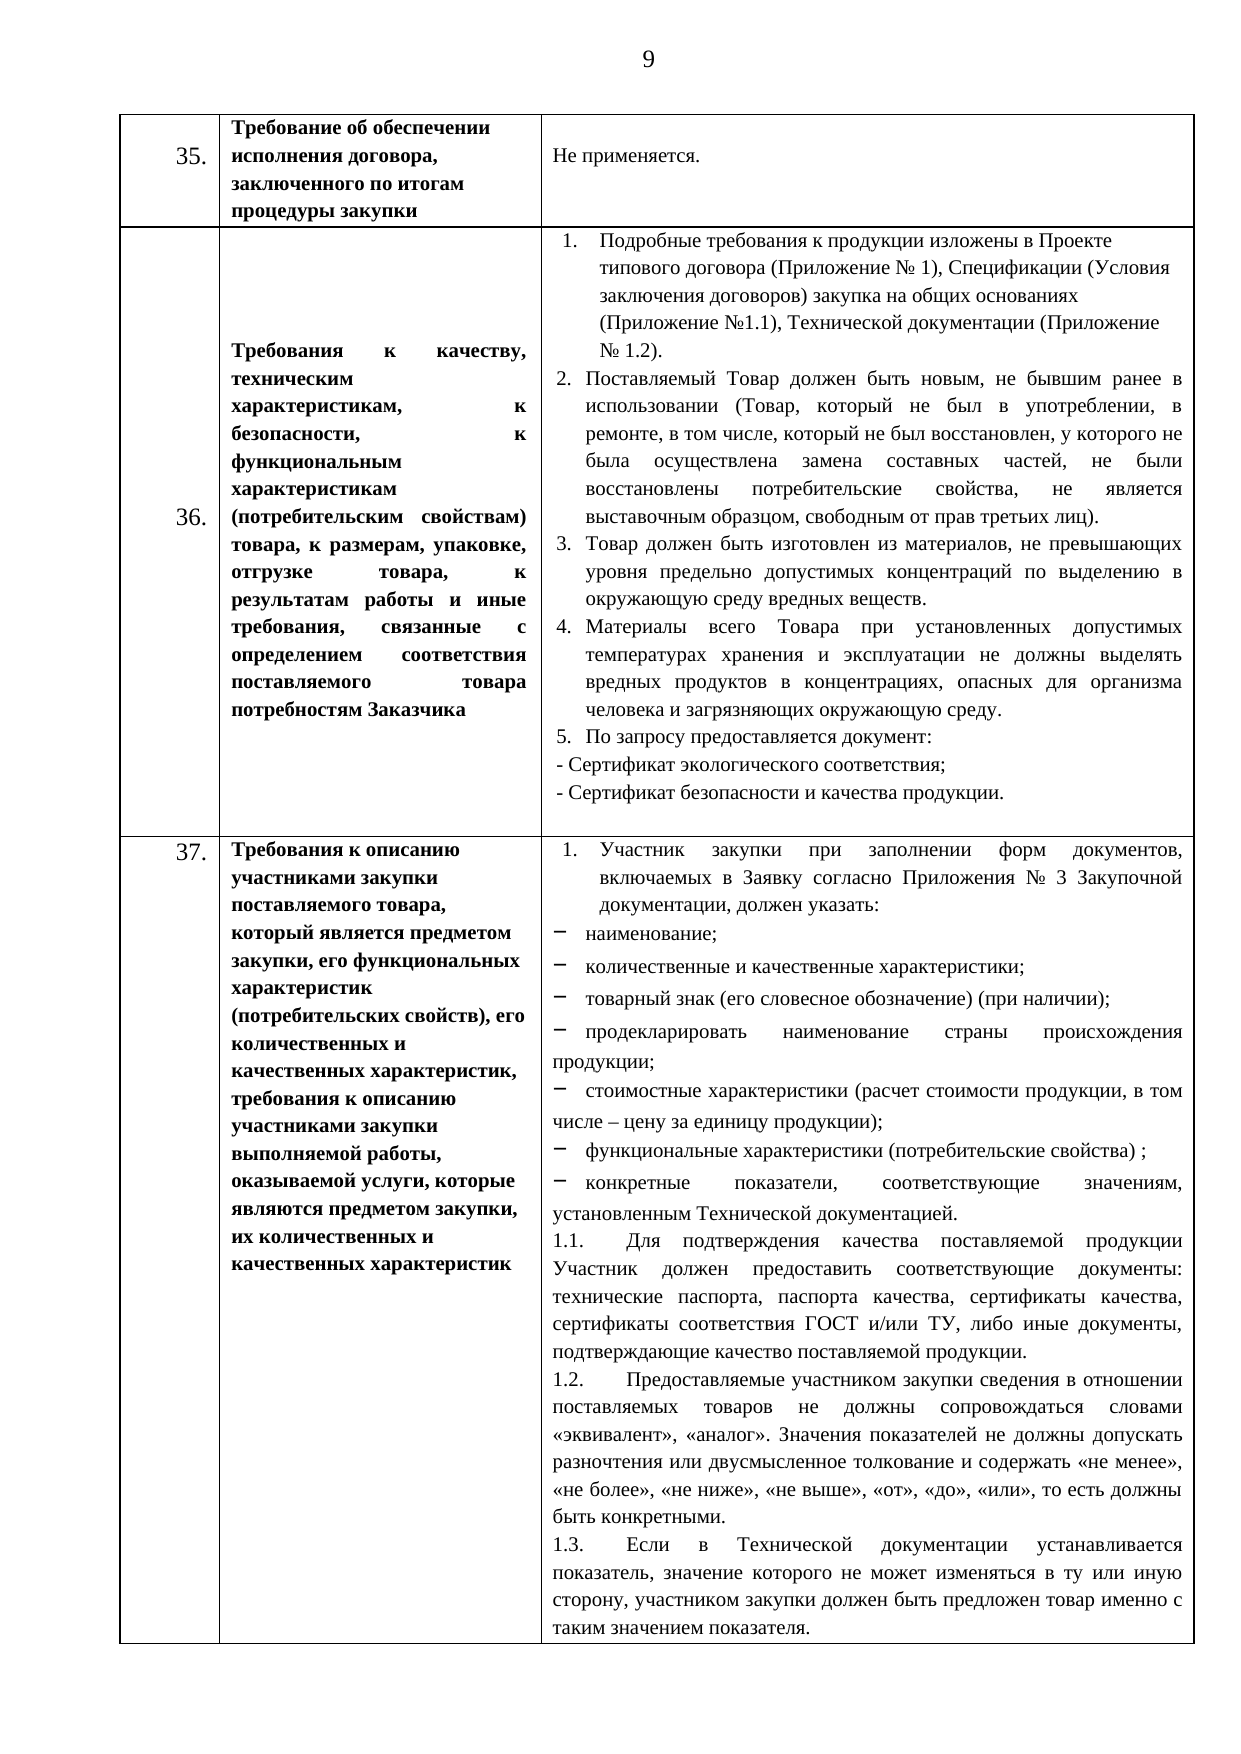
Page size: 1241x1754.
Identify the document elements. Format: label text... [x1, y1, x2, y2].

table_cell Не применяется. [542, 115, 1193, 226]
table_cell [220, 837, 541, 1643]
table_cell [542, 837, 1193, 1643]
table_cell [121, 115, 219, 226]
table_cell [121, 228, 219, 836]
table_cell Требования к качеству, техническим характеристикам, к безопасности, к функциональным характеристикам (потребительским свойствам) товара, к размерам, упаковке, отгрузке товара, к результатам работы и иные требования, связанные с определением соответствия поставляемого товара потребностям Заказчика [220, 228, 541, 836]
table_cell Подробные требования к продукции изложены в Проекте типового договора (Приложение № 1), Спецификации (Условия заключения договоров) закупка на общих основаниях (Приложение №1.1), Технической документации (Приложение № 1.2). Поставляемый Товар должен быть новым, не бывшим ранее в использовании (Товар, который не был в употреблении, в ремонте, в том числе, который не был восстановлен, у которого не была осуществлена замена составных частей, не были восстановлены потребительские свойства, не является выставочным образцом, свободным от прав третьих лиц). Товар должен быть изготовлен из материалов, не превышающих уровня предельно допустимых концентраций по выделению в окружающую среду вредных веществ. Материалы всего Товара при установленных допустимых температурах хранения и эксплуатации не должны выделять вредных продуктов в концентрациях, опасных для организма человека и загрязняющих окружающую среду. По запросу предоставляется документ: - Сертификат экологического соответствия; - Сертификат безопасности и качества продукции. [542, 228, 1193, 836]
table_cell [121, 837, 219, 1643]
table_cell Требование об обеспечении исполнения договора, заключенного по итогам процедуры закупки [220, 115, 541, 226]
